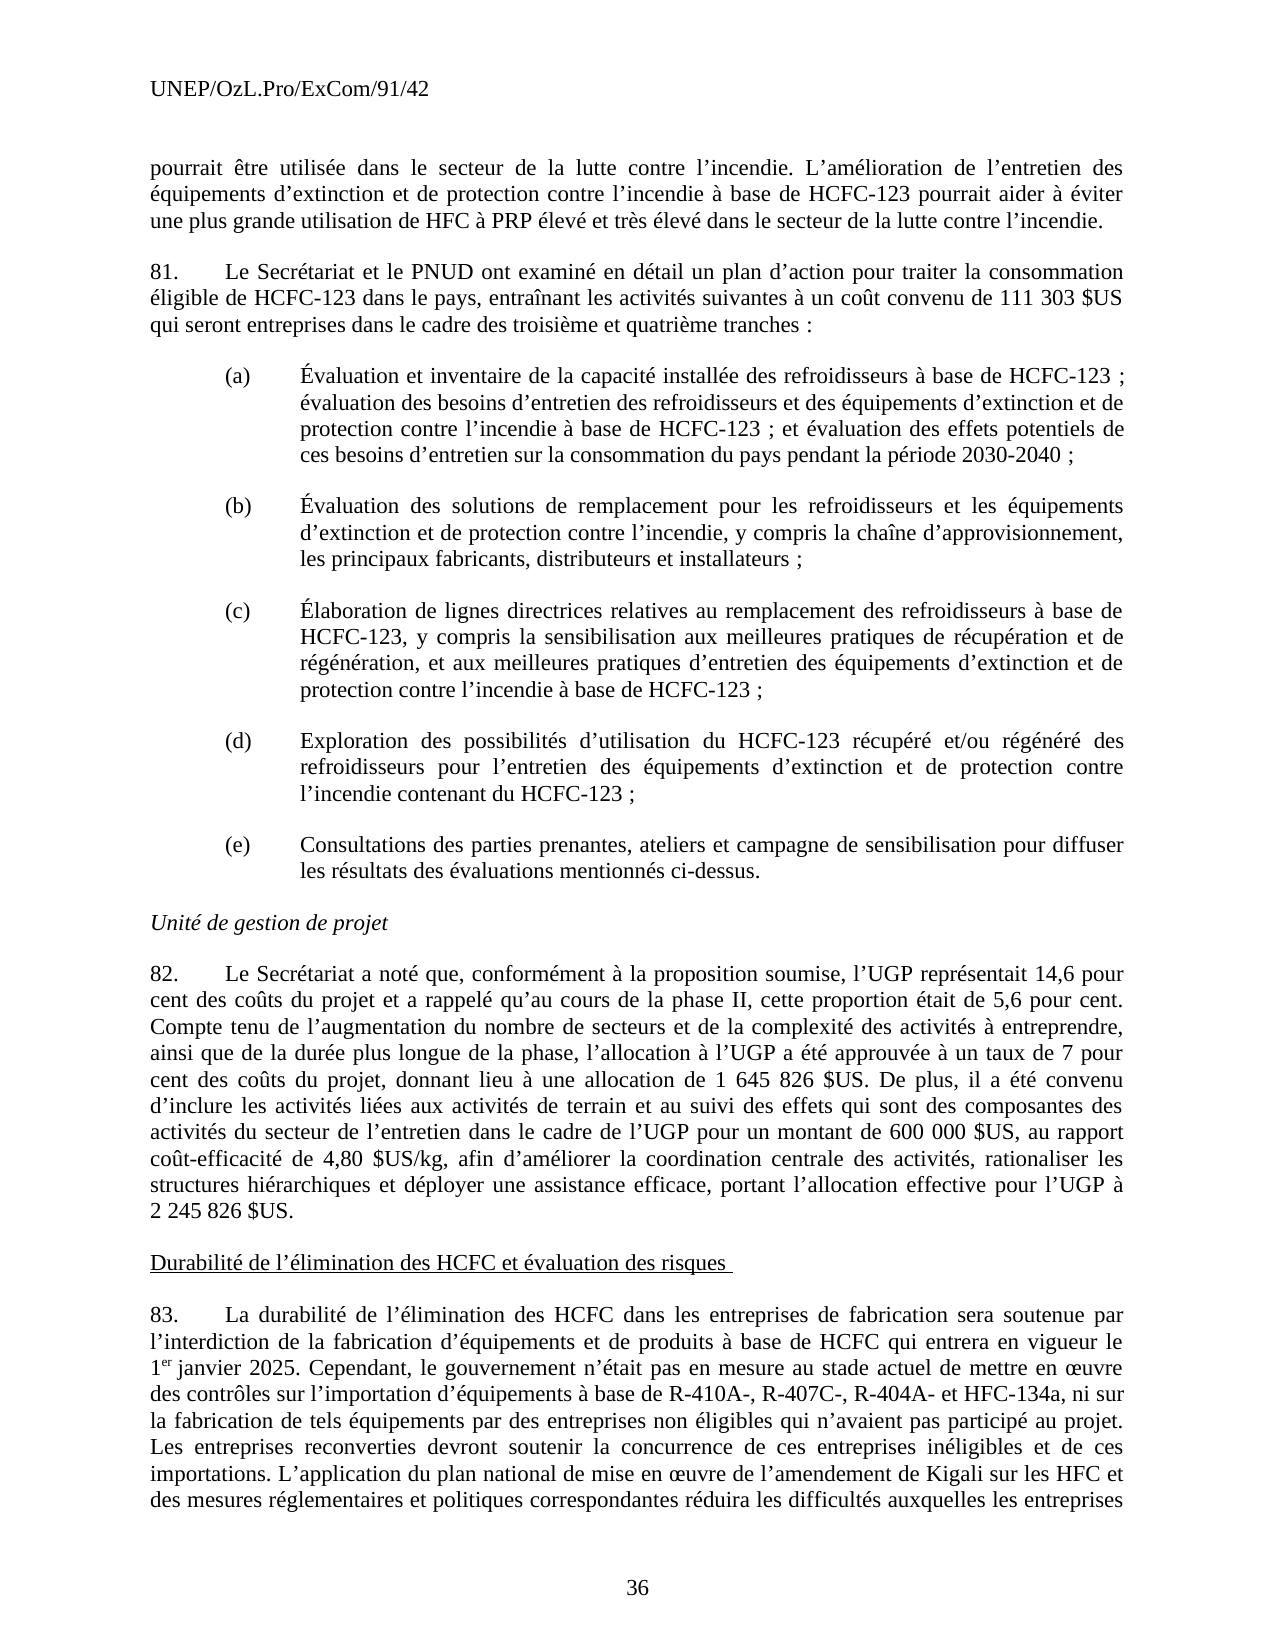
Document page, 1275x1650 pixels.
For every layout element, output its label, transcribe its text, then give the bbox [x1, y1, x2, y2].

text Durabilité de l’élimination des HCFC et évaluation des risques [150, 1249, 1125, 1275]
subtitle Le Secrétariat et le PNUD ont examiné en détail un plan d’action pour traiter la consommation éligible de HCFC-123 dans le pays, entraînant les activités suivantes à un coût convenu de 111 303 $US qui seront entreprises dans le cadre des troisième et quatrième tranches : [150, 258, 1125, 337]
subtitle Élaboration de lignes directrices relatives au remplacement des refroidisseurs à base de HCFC-123, y compris la sensibilisation aux meilleures pratiques de récupération et de régénération, et aux meilleures pratiques d’entretien des équipements d’extinction et de protection contre l’incendie à base de HCFC-123 ; [225, 597, 1125, 702]
subtitle Évaluation et inventaire de la capacité installée des refroidisseurs à base de HCFC-123 ; évaluation des besoins d’entretien des refroidisseurs et des équipements d’extinction et de protection contre l’incendie à base de HCFC-123 ; et évaluation des effets potentiels de ces besoins d’entretien sur la consommation du pays pendant la période 2030-2040 ; [225, 362, 1125, 468]
subtitle Le Secrétariat a noté que, conformément à la proposition soumise, l’UGP représentait 14,6 pour cent des coûts du projet et a rappelé qu’au cours de la phase II, cette proportion était de 5,6 pour cent. Compte tenu de l’augmentation du nombre de secteurs et de la complexité des activités à entreprendre, ainsi que de la durée plus longue de la phase, l’allocation à l’UGP a été approuvée à un taux de 7 pour cent des coûts du projet, donnant lieu à une allocation de 1 645 826 $US. De plus, il a été convenu d’inclure les activités liées aux activités de terrain et au suivi des effets qui sont des composantes des activités du secteur de l’entretien dans le cadre de l’UGP pour un montant de 600 000 $US, au rapport coût-efficacité de 4,80 $US/kg, afin d’améliorer la coordination centrale des activités, rationaliser les structures hiérarchiques et déployer une assistance efficace, portant l’allocation effective pour l’UGP à 2 245 826 $US. [150, 960, 1125, 1224]
subtitle Évaluation des solutions de remplacement pour les refroidisseurs et les équipements d’extinction et de protection contre l’incendie, y compris la chaîne d’approvisionnement, les principaux fabricants, distributeurs et installateurs ; [225, 493, 1125, 572]
text Unité de gestion de projet [150, 909, 1125, 935]
subtitle Exploration des possibilités d’utilisation du HCFC-123 récupéré et/ou régénéré des refroidisseurs pour l’entretien des équipements d’extinction et de protection contre l’incendie contenant du HCFC-123 ; [225, 727, 1125, 806]
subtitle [150, 154, 1125, 233]
subtitle Consultations des parties prenantes, ateliers et campagne de sensibilisation pour diffuser les résultats des évaluations mentionnés ci-dessus. [225, 831, 1125, 884]
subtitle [150, 1301, 1125, 1512]
